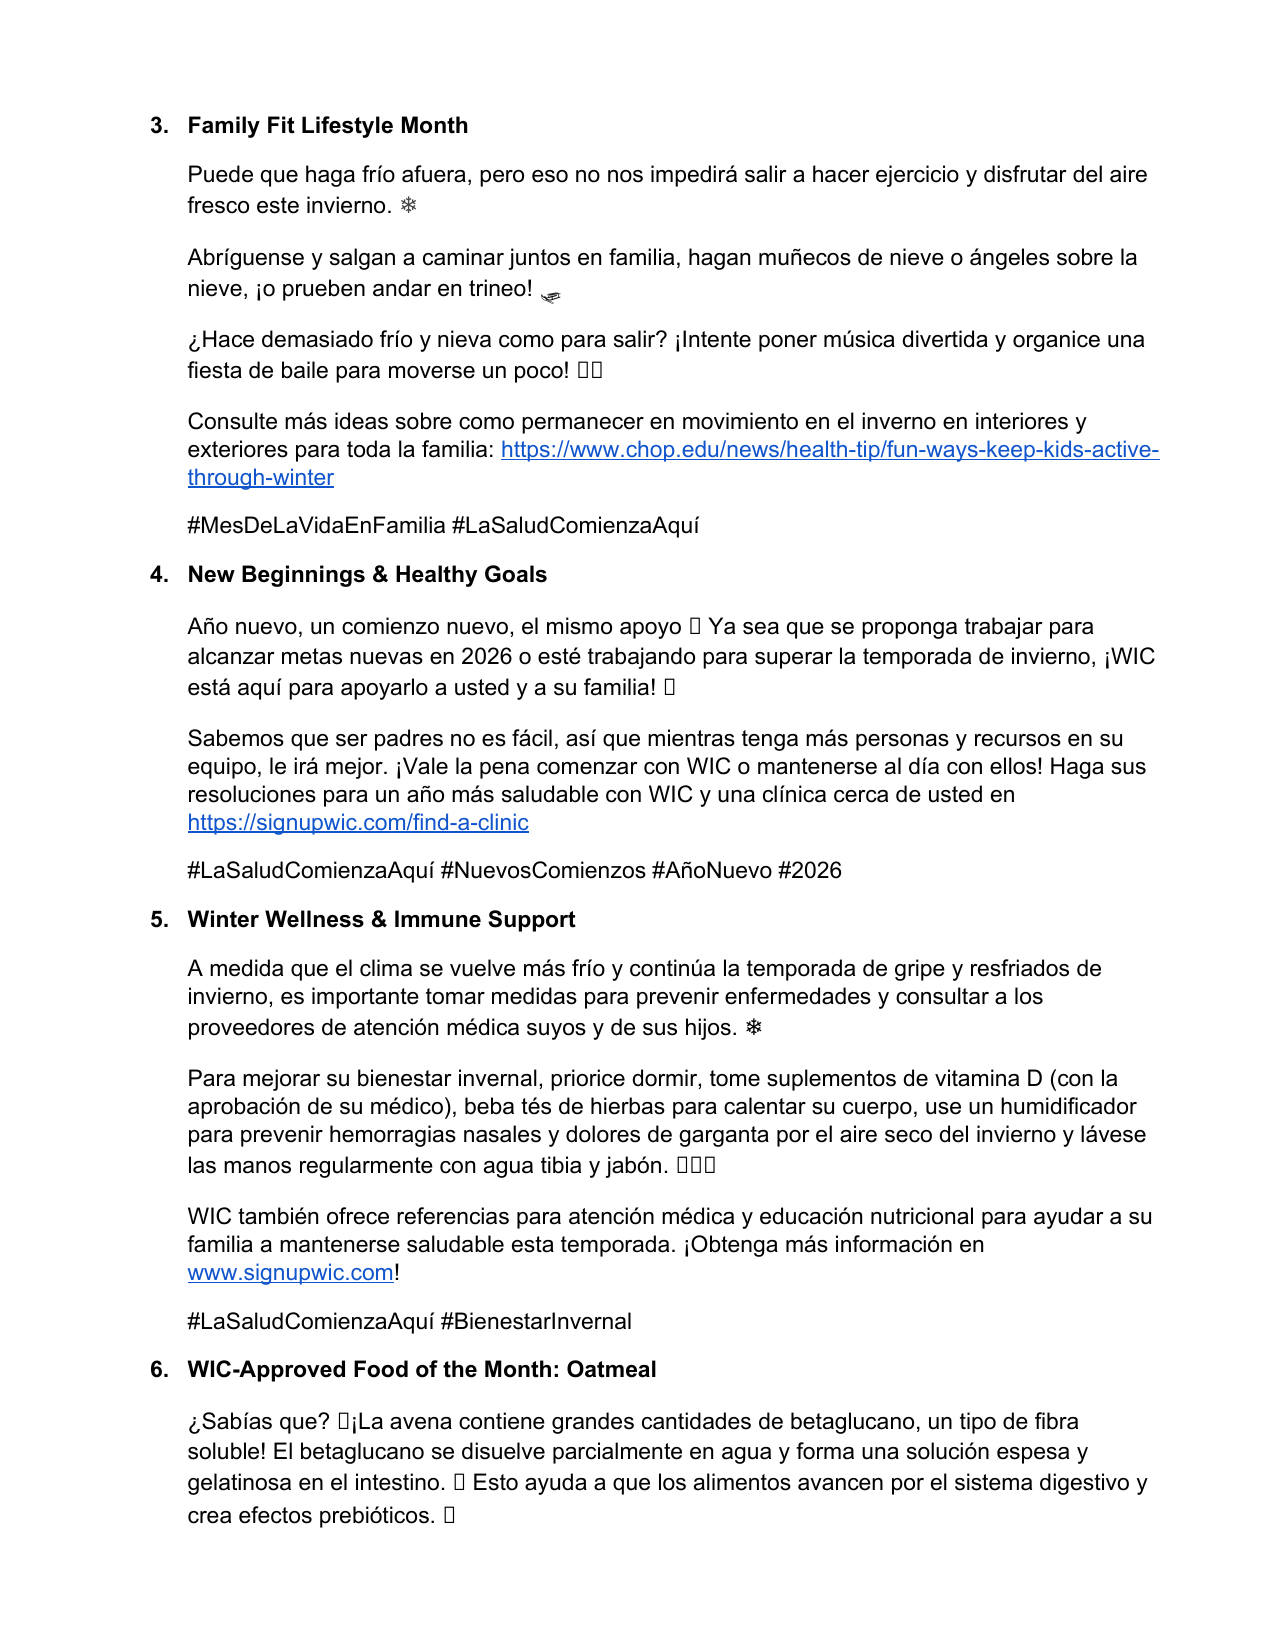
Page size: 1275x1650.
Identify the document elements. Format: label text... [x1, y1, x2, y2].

text WIC también ofrece referencias para atención médica y educación nutricional para ayudar a su familia a mantenerse saludable esta temporada. ¡Obtenga más información en www.signupwic.com! [187, 1203, 1162, 1285]
text Sabemos que ser padres no es fácil, así que mientras tenga más personas y recursos en su equipo, le irá mejor. ¡Vale la pena comenzar con WIC o mantenerse al día con ellos! Haga sus resoluciones para un año más saludable con WIC y una clínica cerca de usted en https://signupwic.com/find-a-clinic [187, 725, 1162, 835]
text ¿Sabías que? 🤔¡La avena contiene grandes cantidades de betaglucano, un tipo de fibra soluble! El betaglucano se disuelve parcialmente en agua y forma una solución espesa y gelatinosa en el intestino. 🥣 Esto ayuda a que los alimentos avancen por el sistema digestivo y crea efectos prebióticos. ✨ [187, 1405, 1162, 1531]
list Año nuevo, un comienzo nuevo, el mismo apoyo 🥳 Ya sea que se proponga trabajar para alcanzar metas nuevas en 2026 o esté trabajando para superar la temporada de invierno, ¡WIC está aquí para apoyarlo a usted y a su familia! 💖 [187, 610, 1162, 702]
list Winter Wellness & Immune Support [150, 906, 1162, 932]
text Para mejorar su bienestar invernal, priorice dormir, tome suplementos de vitamina D (con la aprobación de su médico), beba tés de hierbas para calentar su cuerpo, use un humidificador para prevenir hemorragias nasales y dolores de garganta por el aire seco del invierno y lávese las manos regularmente con agua tibia y jabón. 🍵💤🧼 [187, 1065, 1162, 1180]
text Abríguense y salgan a caminar juntos en familia, hagan muñecos de nieve o ángeles sobre la nieve, ¡o prueben andar en trineo! 🛷 [187, 243, 1162, 303]
list Puede que haga frío afuera, pero eso no nos impedirá salir a hacer ejercicio y disfrutar del aire fresco este invierno. ❄️ [187, 161, 1162, 221]
list WIC-Approved Food of the Month: Oatmeal [150, 1356, 1162, 1383]
text #MesDeLaVidaEnFamilia #LaSaludComienzaAquí [187, 512, 1162, 539]
list New Beginnings & Healthy Goals [150, 561, 1162, 587]
list Family Fit Lifestyle Month [150, 112, 1162, 139]
text #LaSaludComienzaAquí #NuevosComienzos #AñoNuevo #2026 [187, 857, 1162, 884]
text #LaSaludComienzaAquí #BienestarInvernal [187, 1308, 1162, 1334]
list A medida que el clima se vuelve más frío y continúa la temporada de gripe y resfriados de invierno, es importante tomar medidas para prevenir enfermedades y consultar a los proveedores de atención médica suyos y de sus hijos. ❄️ [187, 955, 1162, 1042]
text ¿Hace demasiado frío y nieva como para salir? ¡Intente poner música divertida y organice una fiesta de baile para moverse un poco! 💃🕺 [187, 326, 1162, 385]
text Consulte más ideas sobre como permanecer en movimiento en el inverno en interiores y exteriores para toda la familia: https://www.chop.edu/news/health-tip/fun-ways-keep-kids-active-through-winter [187, 408, 1162, 490]
